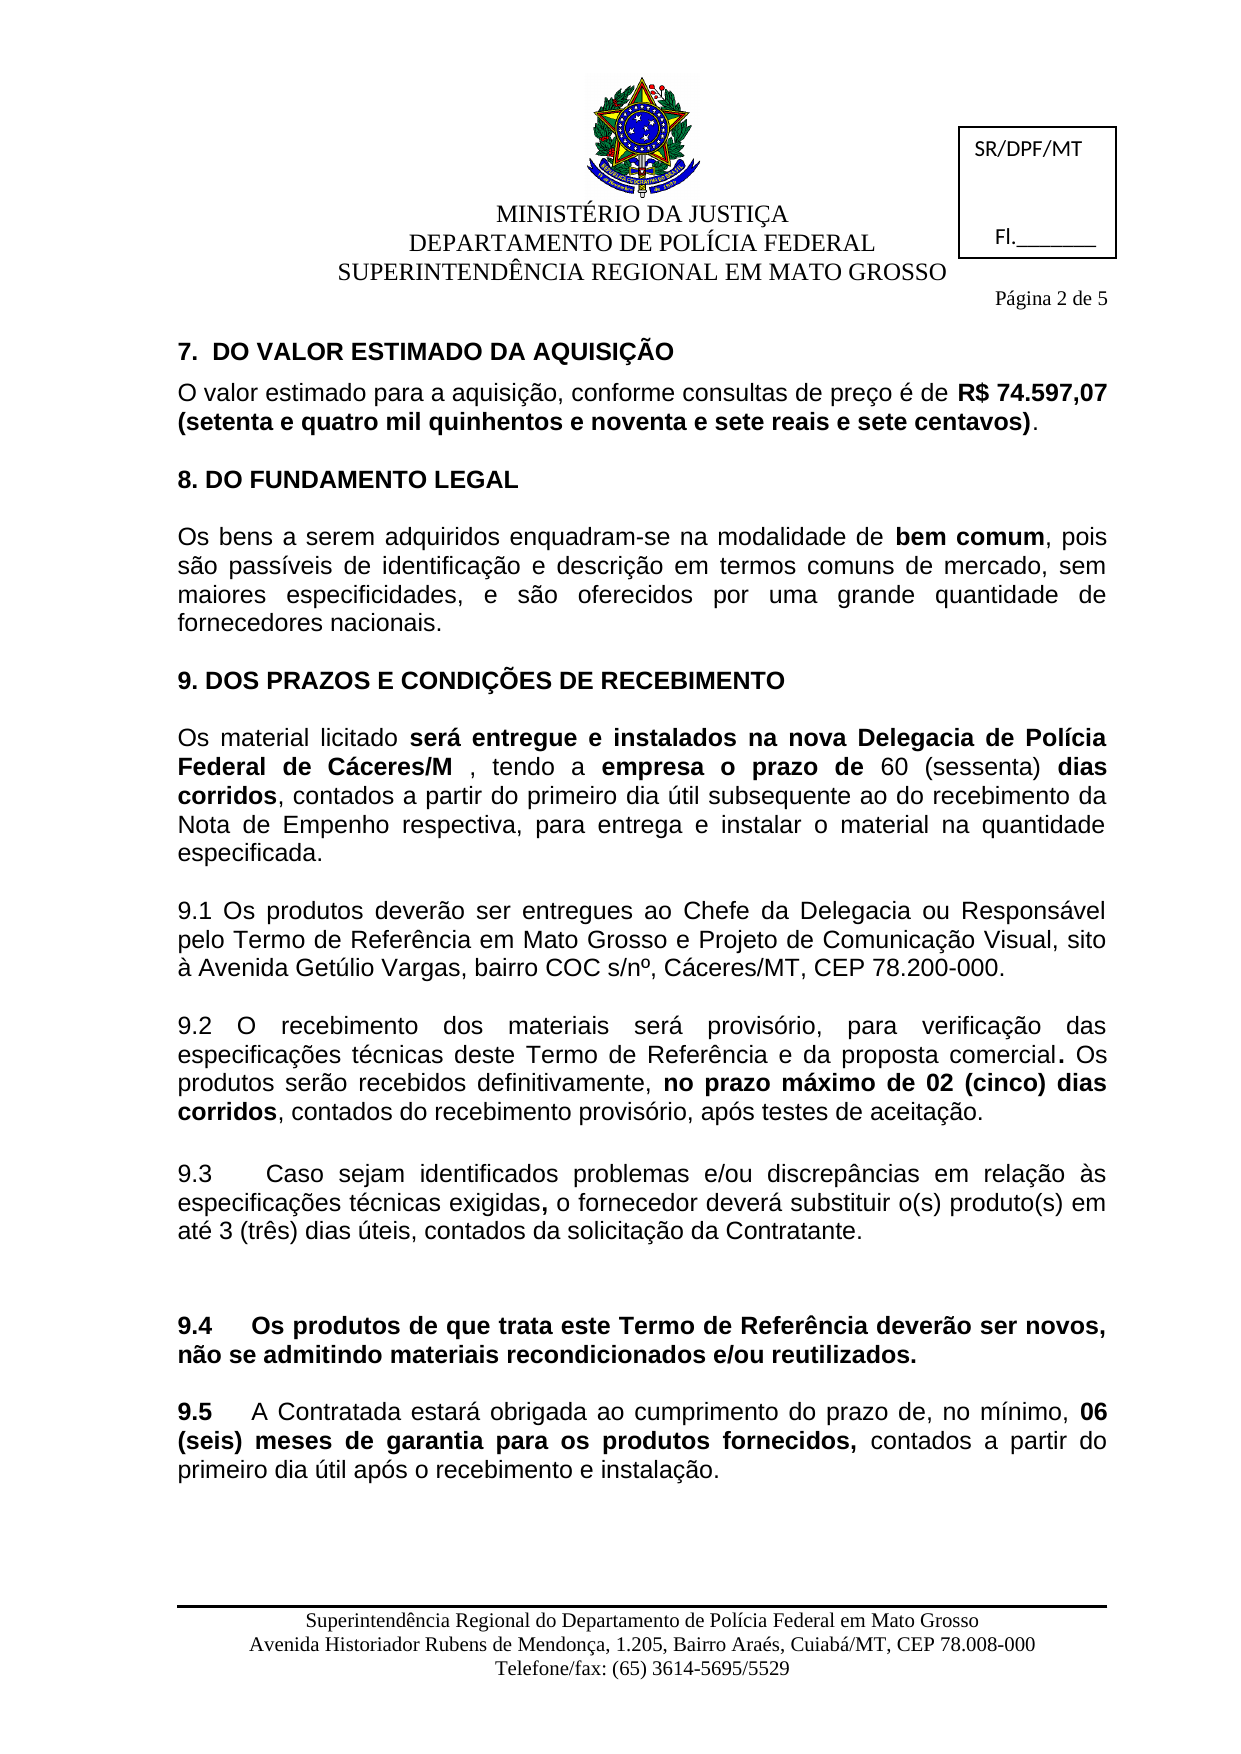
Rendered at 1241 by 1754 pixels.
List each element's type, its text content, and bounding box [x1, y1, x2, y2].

text 9.2 O recebimento dos materiais será provisório, para verificação das especificações técnicas deste Termo de Referência e da proposta comercial. Os produtos serão recebidos definitivamente, no prazo máximo de 02 (cinco) dias corridos, contados do recebimento provisório, após testes de aceitação. [177, 1011, 1107, 1126]
list Os produtos de que trata este Termo de Referência deverão ser novos, não se admitindo materiais recondicionados e/ou reutilizados. [177, 1311, 1107, 1369]
text 8. DO FUNDAMENTO LEGAL [177, 464, 1107, 493]
list 7. DO VALOR ESTIMADO DA AQUISIÇÃO [177, 334, 1107, 366]
list Caso sejam identificados problemas e/ou discrepâncias em relação às especificações técnicas exigidas, o fornecedor deverá substituir o(s) produto(s) em até 3 (três) dias úteis, contados da solicitação da Contratante. [177, 1159, 1107, 1245]
text 9. DOS PRAZOS E CONDIÇÕES DE RECEBIMENTO [177, 666, 1107, 694]
list A Contratada estará obrigada ao cumprimento do prazo de, no mínimo, 06 (seis) meses de garantia para os produtos fornecidos, contados a partir do primeiro dia útil após o recebimento e instalação. [177, 1397, 1107, 1484]
text Os material licitado será entregue e instalados na nova Delegacia de Polícia Federal de Cáceres/M , tendo a empresa o prazo de 60 (sessenta) dias corridos, contados a partir do primeiro dia útil subsequente ao do recebimento da Nota de Empenho respectiva, para entrega e instalar o material na quantidade especificada. [177, 723, 1107, 867]
text O valor estimado para a aquisição, conforme consultas de preço é de R$ 74.597,07 (setenta e quatro mil quinhentos e noventa e sete reais e sete centavos). [177, 378, 1107, 436]
text 9.1 Os produtos deverão ser entregues ao Chefe da Delegacia ou Responsável pelo Termo de Referência em Mato Grosso e Projeto de Comunicação Visual, sito à Avenida Getúlio Vargas, bairro COC s/nº, Cáceres/MT, CEP 78.200-000. [177, 896, 1107, 982]
